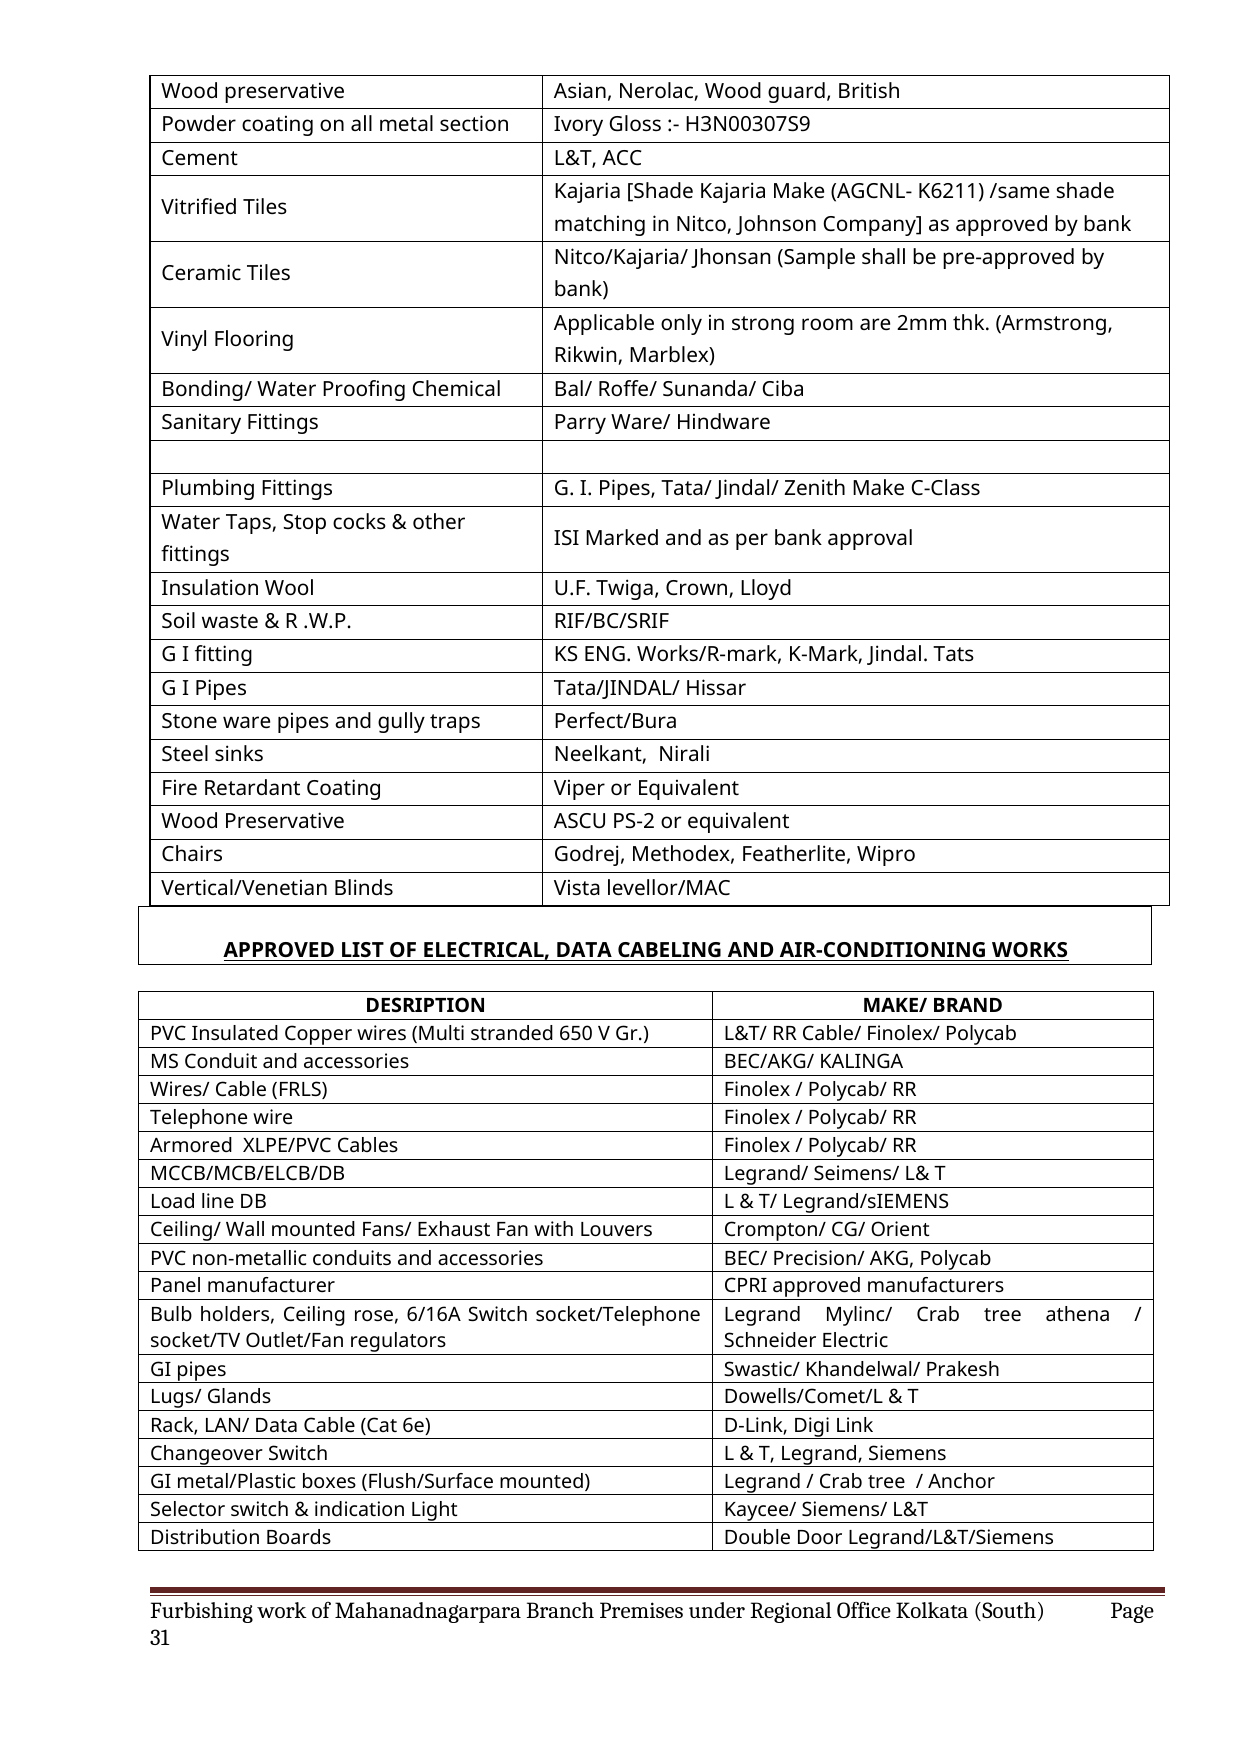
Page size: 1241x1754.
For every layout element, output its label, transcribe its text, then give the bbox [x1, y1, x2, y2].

table_cell Crompton/ CG/ Orient [713, 1216, 1153, 1243]
table_cell Vinyl Flooring [151, 308, 542, 373]
table_cell Ivory Gloss :- H3N00307S9 [543, 109, 1169, 142]
table_cell Cement [151, 143, 542, 175]
table_cell Vista levellor/MAC [543, 873, 1169, 905]
table_cell D-Link, Digi Link [713, 1411, 1153, 1438]
table_cell Applicable only in strong room are 2mm thk. (Armstrong, Rikwin, Marblex) [543, 308, 1169, 373]
table_cell Chairs [151, 840, 542, 872]
table_cell Wood preservative [151, 76, 542, 108]
table_cell L&T/ RR Cable/ Finolex/ Polycab [713, 1020, 1153, 1047]
table_cell RIF/BC/SRIF [543, 606, 1169, 638]
table_cell Stone ware pipes and gully traps [151, 706, 542, 738]
table_cell Bal/ Roffe/ Sunanda/ Ciba [543, 374, 1169, 406]
table_cell Kaycee/ Siemens/ L&T [713, 1495, 1153, 1522]
table_cell Tata/JINDAL/ Hissar [543, 673, 1169, 705]
table_cell Selector switch & indication Light [139, 1495, 712, 1522]
table_cell [151, 441, 542, 472]
table_cell Armored XLPE/PVC Cables [139, 1132, 712, 1159]
table_cell Bulb holders, Ceiling rose, 6/16A Switch socket/Telephone socket/TV Outlet/Fan regulators [139, 1300, 712, 1354]
table_cell Vertical/Venetian Blinds [151, 873, 542, 905]
table_cell MS Conduit and accessories [139, 1048, 712, 1074]
table_cell G. I. Pipes, Tata/ Jindal/ Zenith Make C-Class [543, 474, 1169, 506]
table_cell Plumbing Fittings [151, 474, 542, 506]
table_cell Finolex / Polycab/ RR [713, 1104, 1153, 1131]
table_cell PVC non-metallic conduits and accessories [139, 1244, 712, 1271]
table_cell Double Door Legrand/L&T/Siemens [713, 1523, 1153, 1550]
table_cell L & T, Legrand, Siemens [713, 1439, 1153, 1466]
table_cell MCCB/MCB/ELCB/DB [139, 1160, 712, 1187]
table_cell Asian, Nerolac, Wood guard, British [543, 76, 1169, 108]
table_cell Soil waste & R .W.P. [151, 606, 542, 638]
table_cell Parry Ware/ Hindware [543, 407, 1169, 439]
table_cell Wires/ Cable (FRLS) [139, 1076, 712, 1103]
table_header MAKE/ BRAND [713, 992, 1153, 1018]
table_cell GI pipes [139, 1355, 712, 1382]
table_cell Legrand / Crab tree / Anchor [713, 1467, 1153, 1494]
table_cell Godrej, Methodex, Featherlite, Wipro [543, 840, 1169, 872]
table_cell Telephone wire [139, 1104, 712, 1131]
table_cell Neelkant, Nirali [543, 740, 1169, 772]
table_cell L&T, ACC [543, 143, 1169, 175]
table_cell Water Taps, Stop cocks & other fittings [151, 507, 542, 572]
table_cell Rack, LAN/ Data Cable (Cat 6e) [139, 1411, 712, 1438]
table_cell ISI Marked and as per bank approval [543, 507, 1169, 572]
table_cell ASCU PS-2 or equivalent [543, 806, 1169, 838]
table_cell PVC Insulated Copper wires (Multi stranded 650 V Gr.) [139, 1020, 712, 1047]
table_cell Wood Preservative [151, 806, 542, 838]
table_cell Insulation Wool [151, 573, 542, 605]
table_cell Legrand/ Seimens/ L& T [713, 1160, 1153, 1187]
table_cell Changeover Switch [139, 1439, 712, 1466]
table_cell CPRI approved manufacturers [713, 1272, 1153, 1299]
table_cell G I fitting [151, 640, 542, 672]
table_cell Swastic/ Khandelwal/ Prakesh [713, 1355, 1153, 1382]
table_cell Finolex / Polycab/ RR [713, 1076, 1153, 1103]
table_cell Distribution Boards [139, 1523, 712, 1550]
table_cell Fire Retardant Coating [151, 773, 542, 805]
table_cell Bonding/ Water Proofing Chemical [151, 374, 542, 406]
table_cell U.F. Twiga, Crown, Lloyd [543, 573, 1169, 605]
table_cell Dowells/Comet/L & T [713, 1383, 1153, 1410]
table_cell BEC/ Precision/ AKG, Polycab [713, 1244, 1153, 1271]
table_cell Steel sinks [151, 740, 542, 772]
table_cell Load line DB [139, 1188, 712, 1215]
table_cell Vitrified Tiles [151, 176, 542, 241]
table_cell Lugs/ Glands [139, 1383, 712, 1410]
table_cell Ceiling/ Wall mounted Fans/ Exhaust Fan with Louvers [139, 1216, 712, 1243]
table_cell [543, 441, 1169, 472]
table_cell Finolex / Polycab/ RR [713, 1132, 1153, 1159]
table_cell GI metal/Plastic boxes (Flush/Surface mounted) [139, 1467, 712, 1494]
table_cell Kajaria [Shade Kajaria Make (AGCNL- K6211) /same shade matching in Nitco, Johnson Company] as approved by bank [543, 176, 1169, 241]
table_cell Sanitary Fittings [151, 407, 542, 439]
table_cell Nitco/Kajaria/ Jhonsan (Sample shall be pre-approved by bank) [543, 242, 1169, 307]
table_cell Ceramic Tiles [151, 242, 542, 307]
table_cell BEC/AKG/ KALINGA [713, 1048, 1153, 1074]
table_cell Powder coating on all metal section [151, 109, 542, 142]
table_header APPROVED LIST OF ELECTRICAL, DATA CABELING AND AIR-CONDITIONING WORKS [139, 907, 1151, 964]
table_cell Panel manufacturer [139, 1272, 712, 1299]
table_cell Perfect/Bura [543, 706, 1169, 738]
table_cell L & T/ Legrand/sIEMENS [713, 1188, 1153, 1215]
table_header DESRIPTION [139, 992, 712, 1018]
table_cell Viper or Equivalent [543, 773, 1169, 805]
table_cell Legrand Mylinc/ Crab tree athena / Schneider Electric [713, 1300, 1153, 1354]
table_cell G I Pipes [151, 673, 542, 705]
table_cell KS ENG. Works/R-mark, K-Mark, Jindal. Tats [543, 640, 1169, 672]
